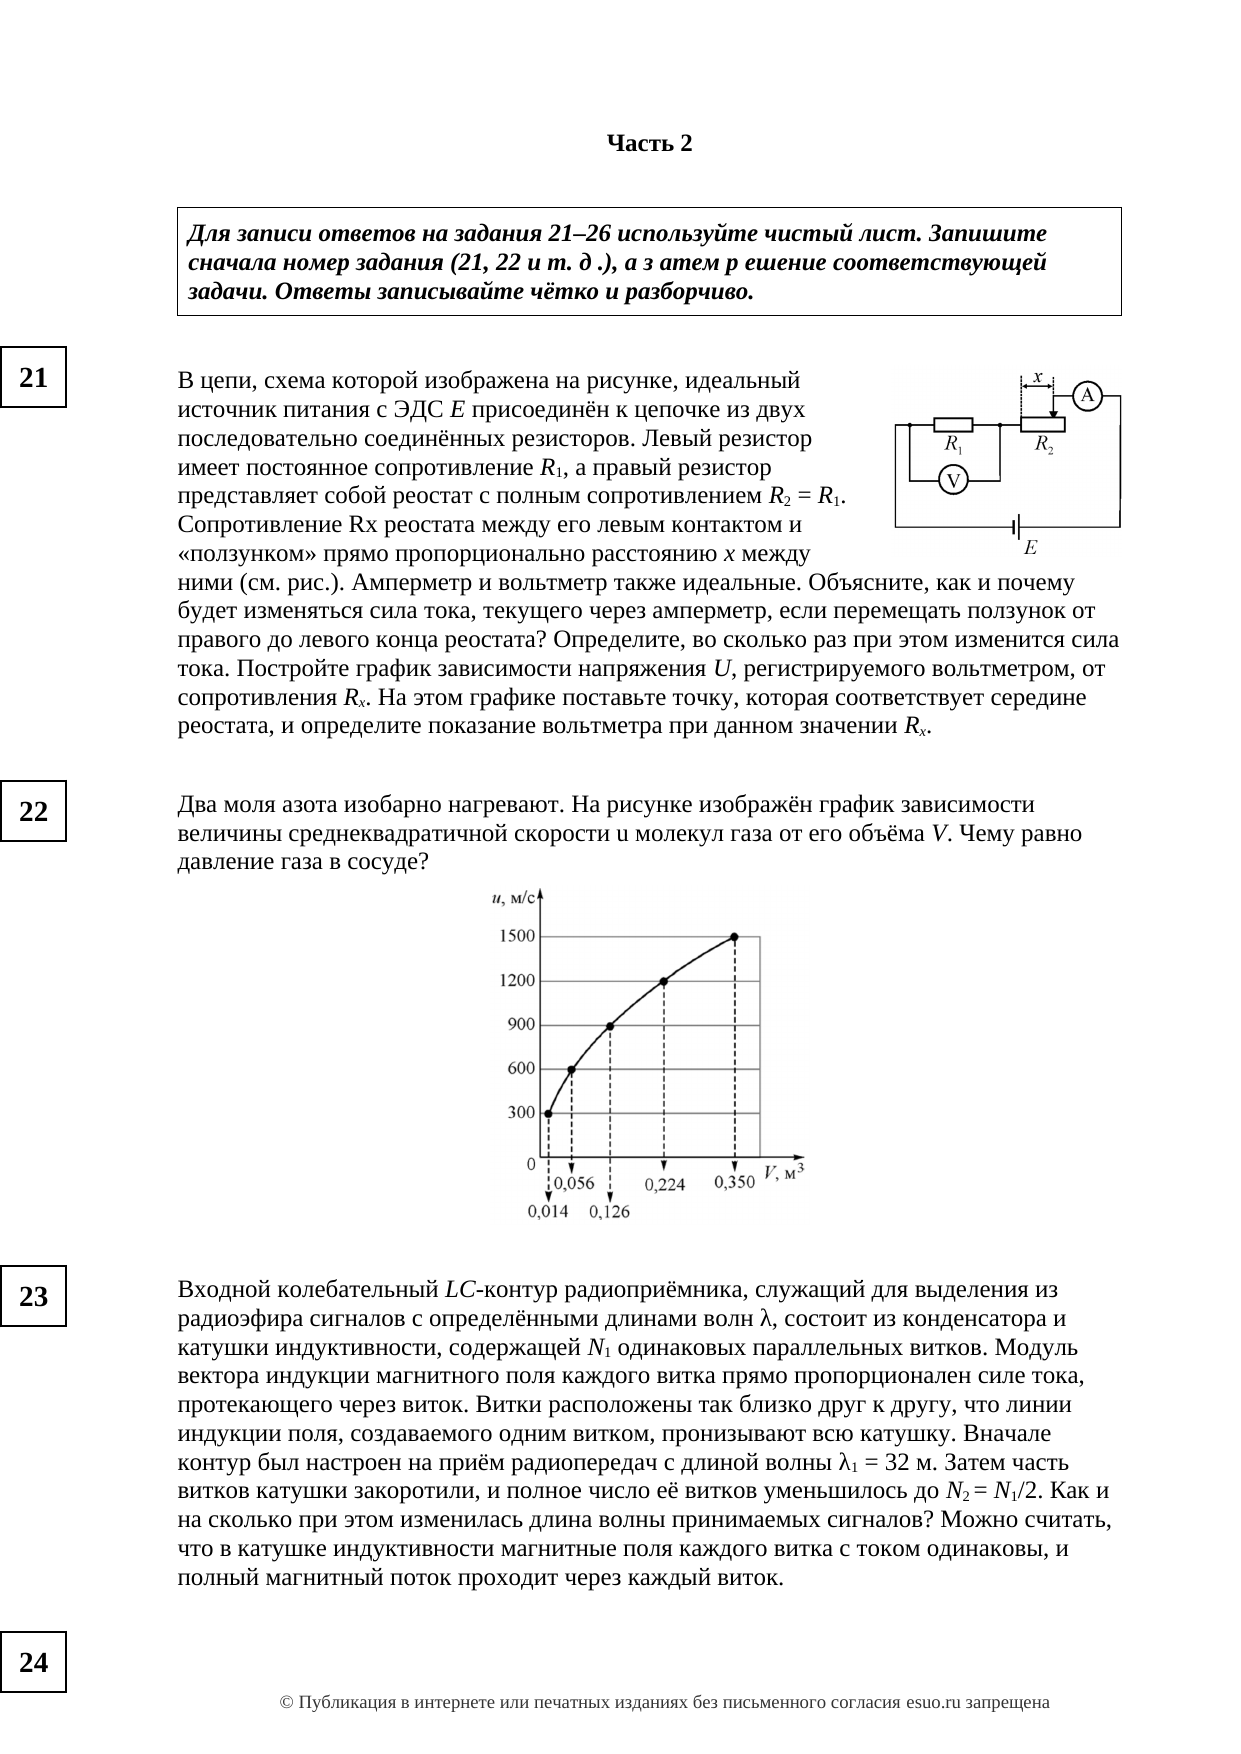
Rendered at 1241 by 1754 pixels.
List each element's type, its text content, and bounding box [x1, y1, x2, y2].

picture [890, 365, 1123, 557]
text В цепи, схема которой изображена на рисунке, идеальный источник питания с ЭДС E присоединён к цепочке из двух последовательно соединённых резисторов. Левый резистор имеет постоянное сопротивление R1, а правый резистор представляет собой реостат с полным сопротивлением R2 = R1. Сопротивление Rx реостата между его левым контактом и «ползунком» прямо пропорционально расстоянию x между ними (см. рис.). Амперметр и вольтметр также идеальные. Объясните, как и почему будет изменяться сила тока, текущего через амперметр, если перемещать ползунок от правого до левого конца реостата? Определите, во сколько раз при этом изменится сила тока. Постройте график зависимости напряжения U, регистрируемого вольтметром, от сопротивления Rx. На этом графике поставьте точку, которая соответствует середине реостата, и определите показание вольтметра при данном значении Rx. [177, 366, 1122, 739]
subtitle 23 [2, 1273, 65, 1319]
subtitle 22 [2, 788, 65, 834]
subtitle 21 [2, 354, 65, 400]
text Два моля азота изобарно нагревают. На рисунке изображён график зависимости величины среднеквадратичной скорости u молекул газа от его объёма V. Чему равно давление газа в сосуде? [177, 789, 1122, 875]
subtitle 24 [2, 1639, 65, 1685]
table_header Для записи ответов на задания 21–26 используйте чистый лист. Запишите сначала номер задания (21, 22 и т. д .), а з атем р ешение соответствующей задачи. Ответы записывайте чётко и разборчиво. [178, 208, 1121, 315]
picture [489, 885, 810, 1225]
text Входной колебательный LC-контур радиоприёмника, служащий для выделения из радиоэфира сигналов с определёнными длинами волн λ, состоит из конденсатора и катушки индуктивности, содержащей N1 одинаковых параллельных витков. Модуль вектора индукции магнитного поля каждого витка прямо пропорционален силе тока, протекающего через виток. Витки расположены так близко друг к другу, что линии индукции поля, создаваемого одним витком, пронизывают всю катушку. Вначале контур был настроен на приём радиопередач с длиной волны λ1 = 32 м. Затем часть витков катушки закоротили, и полное число её витков уменьшилось до N2 = N1/2. Как и на сколько при этом изменилась длина волны принимаемых сигналов? Можно считать, что в катушке индуктивности магнитные поля каждого витка с током одинаковы, и полный магнитный поток проходит через каждый виток. [177, 1274, 1122, 1591]
text Часть 2 [177, 128, 1122, 157]
